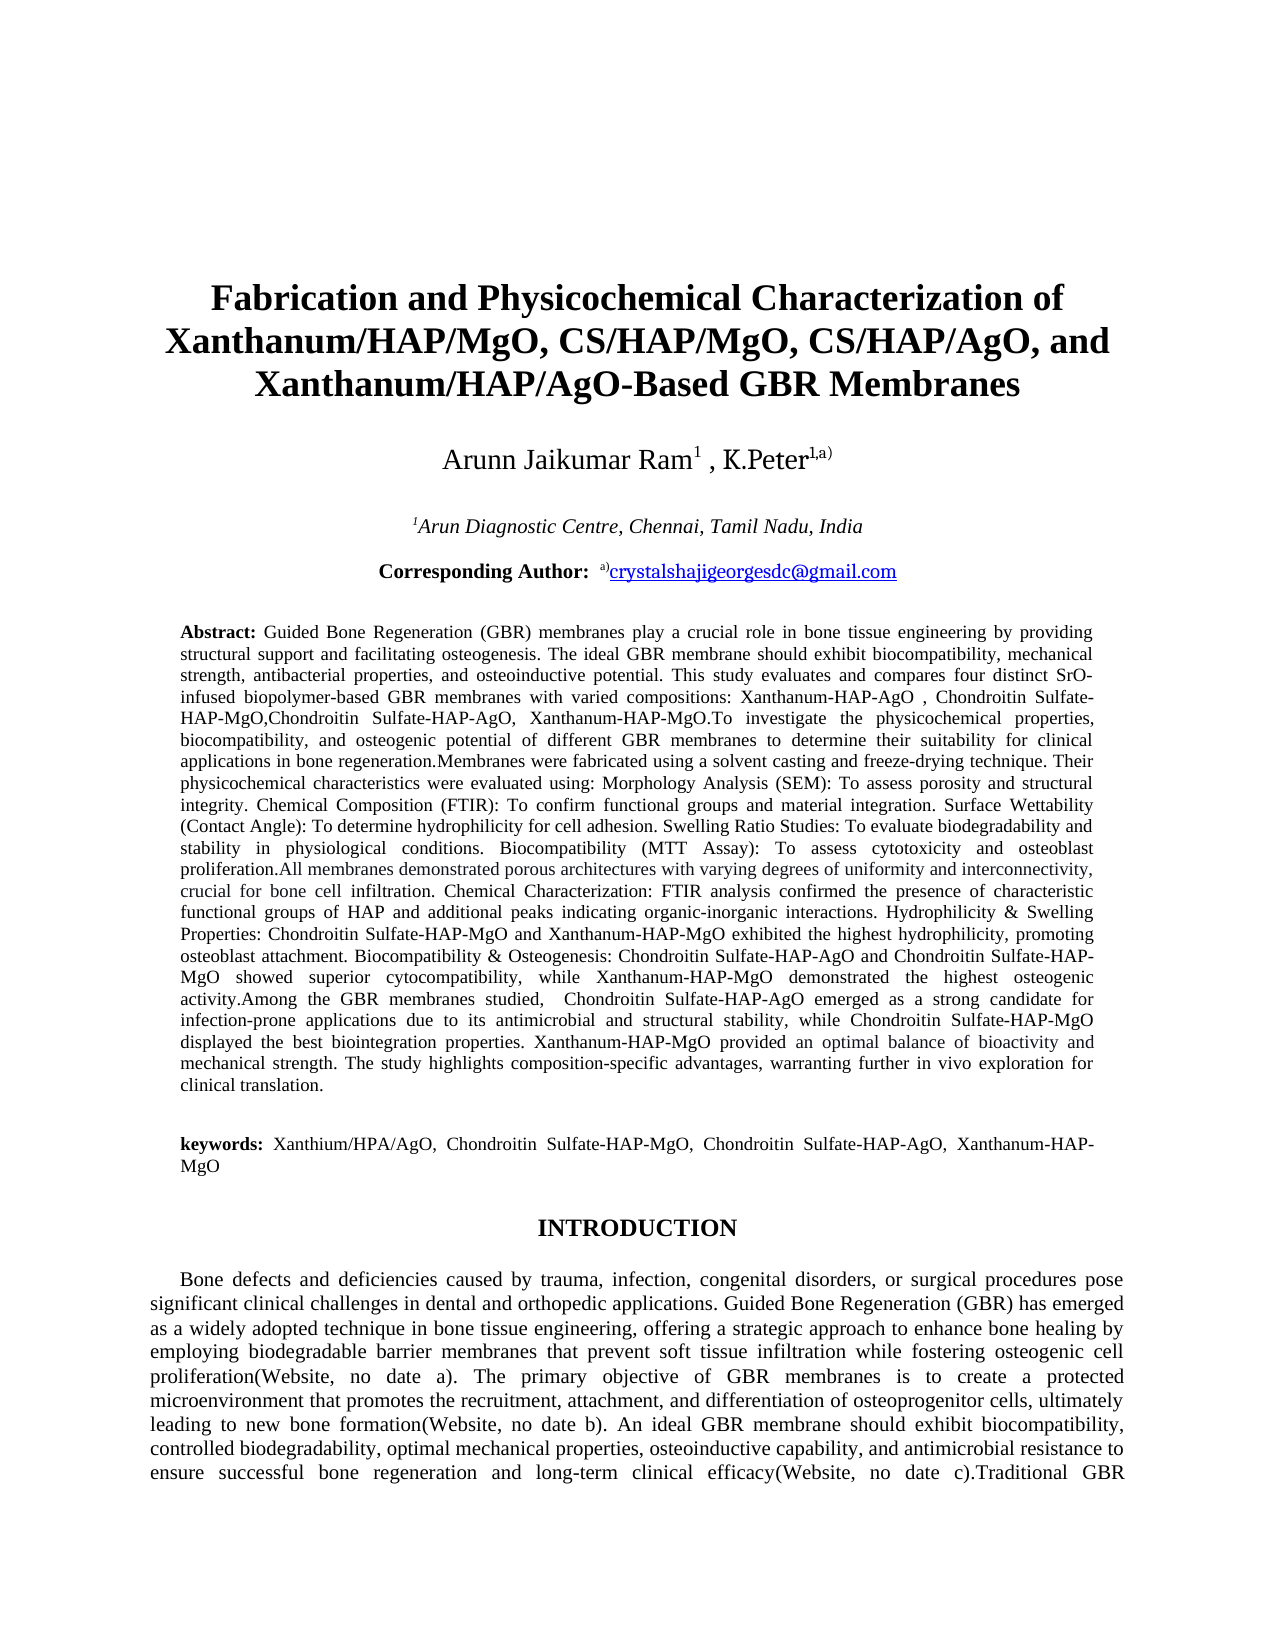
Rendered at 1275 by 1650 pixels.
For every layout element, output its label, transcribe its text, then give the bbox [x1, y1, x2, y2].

subtitle INTRODUCTION [150, 1213, 1125, 1242]
text 1Arun Diagnostic Centre, Chennai, Tamil Nadu, India [150, 514, 1125, 538]
text Abstract: Guided Bone Regeneration (GBR) membranes play a crucial role in bone tissue engineering by providing structural support and facilitating osteogenesis. The ideal GBR membrane should exhibit biocompatibility, mechanical strength, antibacterial properties, and osteoinductive potential. This study evaluates and compares four distinct SrO-infused biopolymer-based GBR membranes with varied compositions: Xanthanum-HAP-AgO , Chondroitin Sulfate-HAP-MgO,Chondroitin Sulfate-HAP-AgO, Xanthanum-HAP-MgO.To investigate the physicochemical properties, biocompatibility, and osteogenic potential of different GBR membranes to determine their suitability for clinical applications in bone regeneration.Membranes were fabricated using a solvent casting and freeze-drying technique. Their physicochemical characteristics were evaluated using: Morphology Analysis (SEM): To assess porosity and structural integrity. Chemical Composition (FTIR): To confirm functional groups and material integration. Surface Wettability (Contact Angle): To determine hydrophilicity for cell adhesion. Swelling Ratio Studies: To evaluate biodegradability and stability in physiological conditions. Biocompatibility (MTT Assay): To assess cytotoxicity and osteoblast proliferation.All membranes demonstrated porous architectures with varying degrees of uniformity and interconnectivity, crucial for bone cell infiltration. Chemical Characterization: FTIR analysis confirmed the presence of characteristic functional groups of HAP and additional peaks indicating organic-inorganic interactions. Hydrophilicity & Swelling Properties: Chondroitin Sulfate-HAP-MgO and Xanthanum-HAP-MgO exhibited the highest hydrophilicity, promoting osteoblast attachment. Biocompatibility & Osteogenesis: Chondroitin Sulfate-HAP-AgO and Chondroitin Sulfate-HAP-MgO showed superior cytocompatibility, while Xanthanum-HAP-MgO demonstrated the highest osteogenic activity.Among the GBR membranes studied, Chondroitin Sulfate-HAP-AgO emerged as a strong candidate for infection-prone applications due to its antimicrobial and structural stability, while Chondroitin Sulfate-HAP-MgO displayed the best biointegration properties. Xanthanum-HAP-MgO provided an optimal balance of bioactivity and mechanical strength. The study highlights composition-specific advantages, warranting further in vivo exploration for clinical translation. [180, 621, 1095, 1095]
text Arunn Jaikumar Ram1 , K.Peter1,a) [150, 442, 1125, 476]
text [150, 1267, 1125, 1484]
title Fabrication and Physicochemical Characterization of Xanthanum/HAP/MgO, CS/HAP/MgO, CS/HAP/AgO, and Xanthanum/HAP/AgO-Based GBR Membranes [150, 275, 1125, 404]
text keywords: Xanthium/HPA/AgO, Chondroitin Sulfate-HAP-MgO, Chondroitin Sulfate-HAP-AgO, Xanthanum-HAP-MgO [180, 1133, 1095, 1176]
text Corresponding Author: a)crystalshajigeorgesdc@gmail.com [150, 559, 1125, 583]
